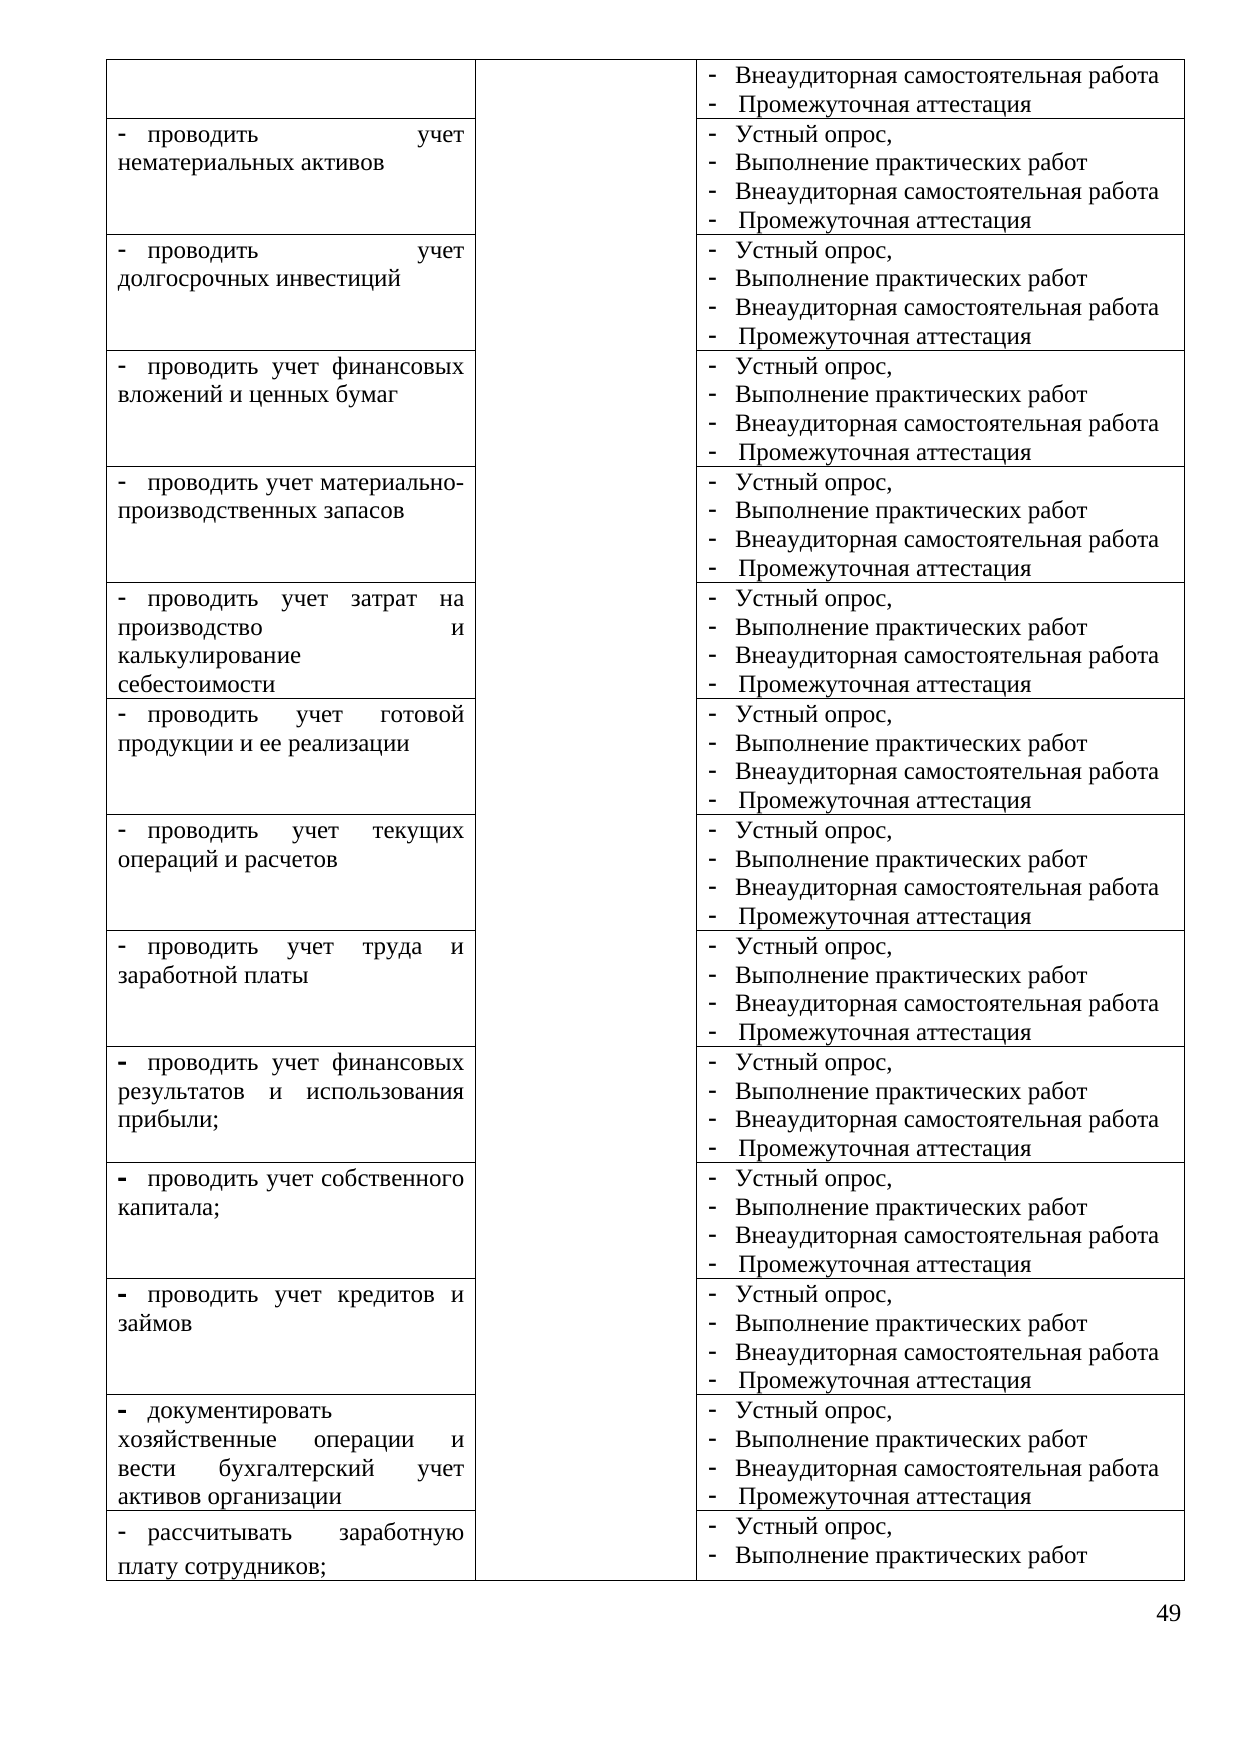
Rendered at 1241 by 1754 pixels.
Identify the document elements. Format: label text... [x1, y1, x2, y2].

table_cell проводить учет затрат на производство и калькулирование себестоимости [107, 583, 475, 698]
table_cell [697, 1511, 1184, 1580]
table_cell Устный опрос, Выполнение практических работ Внеаудиторная самостоятельная работа Промежуточная аттестация [697, 699, 1184, 814]
table_cell Устный опрос, Выполнение практических работ Внеаудиторная самостоятельная работа Промежуточная аттестация [697, 351, 1184, 466]
table_cell проводить учет кредитов и займов [107, 1279, 475, 1394]
table_cell проводить учет собственного капитала; [107, 1163, 475, 1278]
table_cell проводить учет материально-производственных запасов [107, 467, 475, 582]
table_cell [697, 1395, 1184, 1510]
table_cell Устный опрос, Выполнение практических работ Внеаудиторная самостоятельная работа Промежуточная аттестация [697, 931, 1184, 1046]
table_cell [107, 60, 475, 118]
table_cell Устный опрос, Выполнение практических работ Внеаудиторная самостоятельная работа Промежуточная аттестация [697, 1047, 1184, 1162]
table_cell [697, 60, 1184, 118]
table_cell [107, 1511, 475, 1580]
table_cell проводить учет нематериальных активов [107, 119, 475, 234]
table_cell документировать хозяйственные операции и вести бухгалтерский учет активов организации [107, 1395, 475, 1510]
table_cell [697, 119, 1184, 234]
table_cell Устный опрос, Выполнение практических работ Внеаудиторная самостоятельная работа Промежуточная аттестация [697, 467, 1184, 582]
table_cell Устный опрос, Выполнение практических работ Внеаудиторная самостоятельная работа Промежуточная аттестация [697, 1163, 1184, 1278]
table_cell проводить учет долгосрочных инвестиций [107, 235, 475, 350]
table_cell Устный опрос, Выполнение практических работ Внеаудиторная самостоятельная работа Промежуточная аттестация [697, 815, 1184, 930]
table_cell проводить учет финансовых вложений и ценных бумаг [107, 351, 475, 466]
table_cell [697, 235, 1184, 350]
table_cell проводить учет труда и заработной платы [107, 931, 475, 1046]
table_cell Устный опрос, Выполнение практических работ Внеаудиторная самостоятельная работа Промежуточная аттестация [697, 583, 1184, 698]
table_cell проводить учет готовой продукции и ее реализации [107, 699, 475, 814]
table_cell проводить учет финансовых результатов и использования прибыли; [107, 1047, 475, 1162]
table_cell проводить учет текущих операций и расчетов [107, 815, 475, 930]
table_cell Устный опрос, Выполнение практических работ Внеаудиторная самостоятельная работа Промежуточная аттестация [697, 1279, 1184, 1394]
